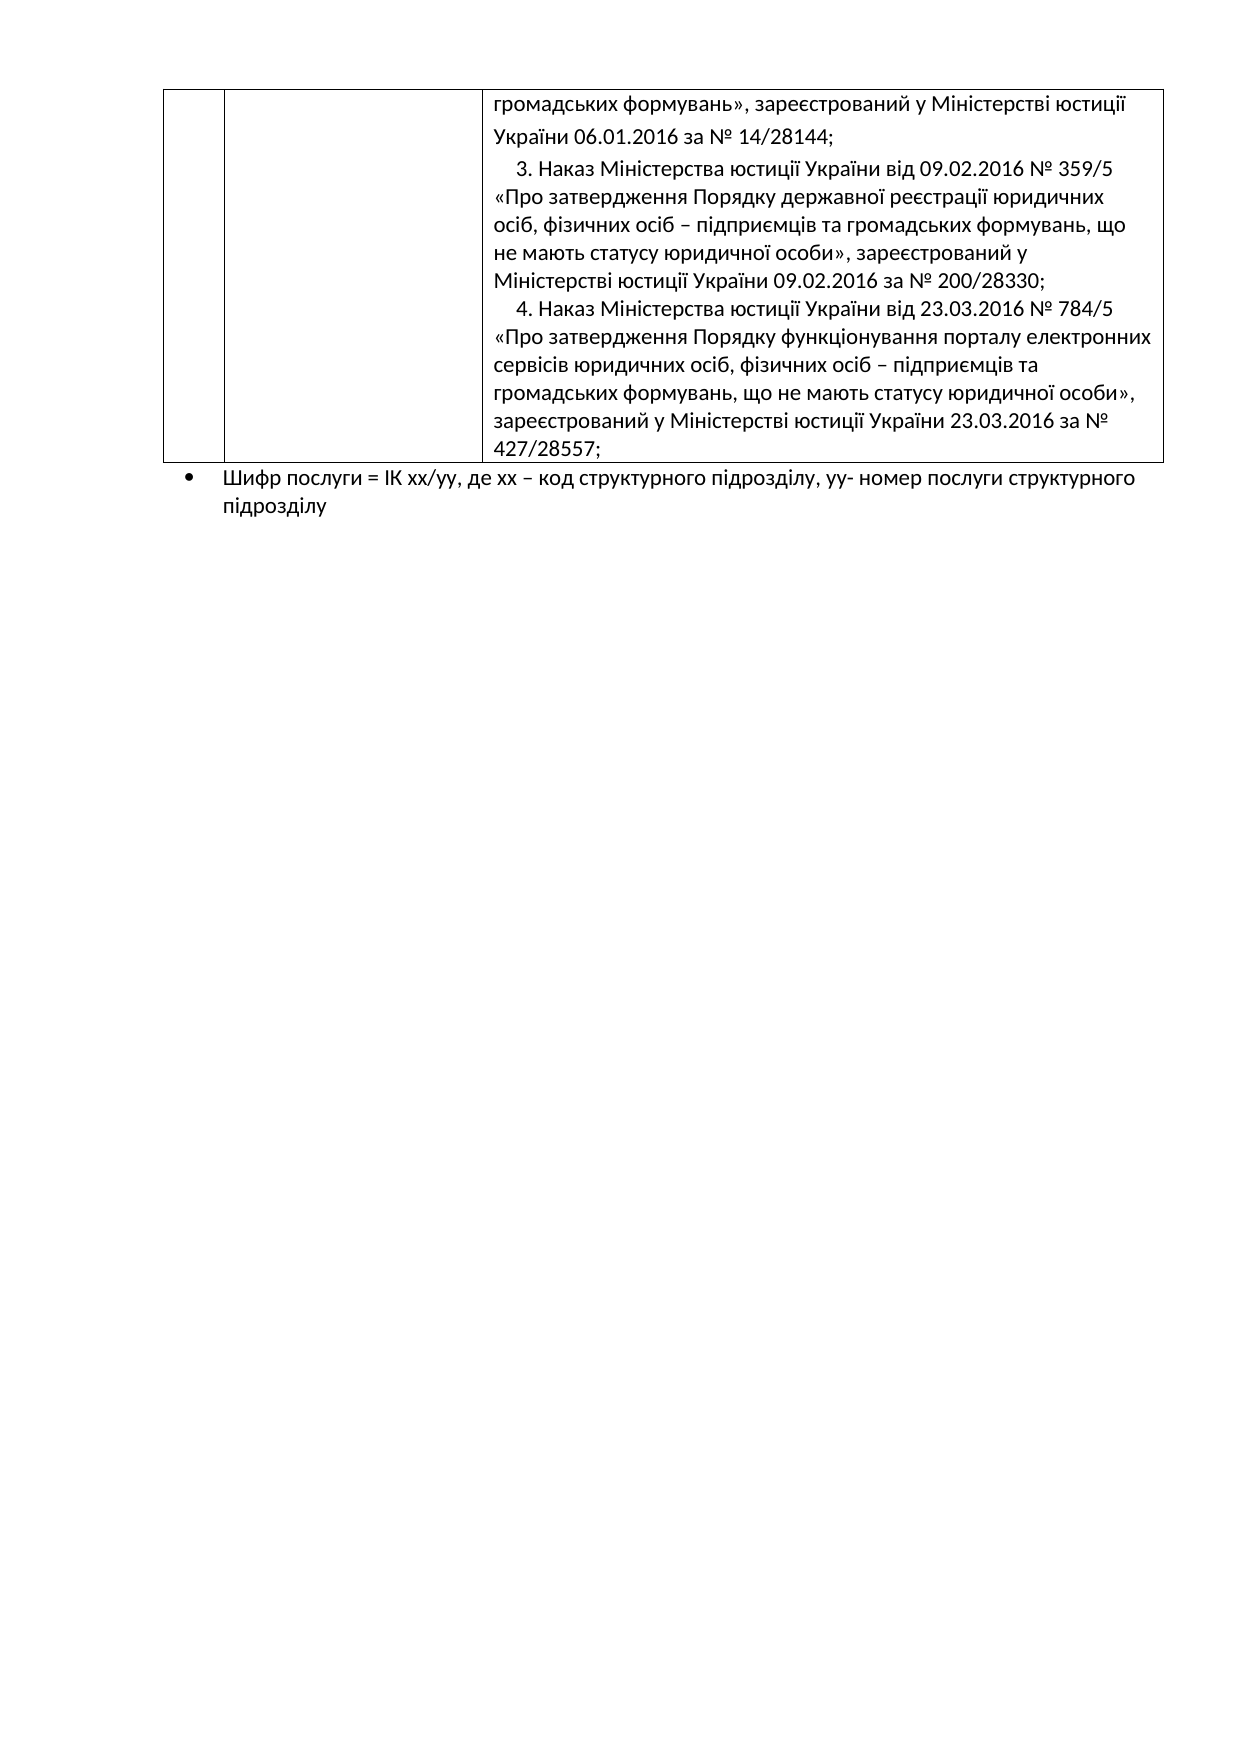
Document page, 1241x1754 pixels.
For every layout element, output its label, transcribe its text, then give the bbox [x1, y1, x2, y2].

list Шифр послуги = ІК хх/уу, де хх – код структурного підрозділу, уу- номер послуги структурного підрозділу [185, 463, 1152, 519]
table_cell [225, 90, 482, 462]
table_cell 7. [164, 90, 224, 462]
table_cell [483, 90, 1163, 462]
